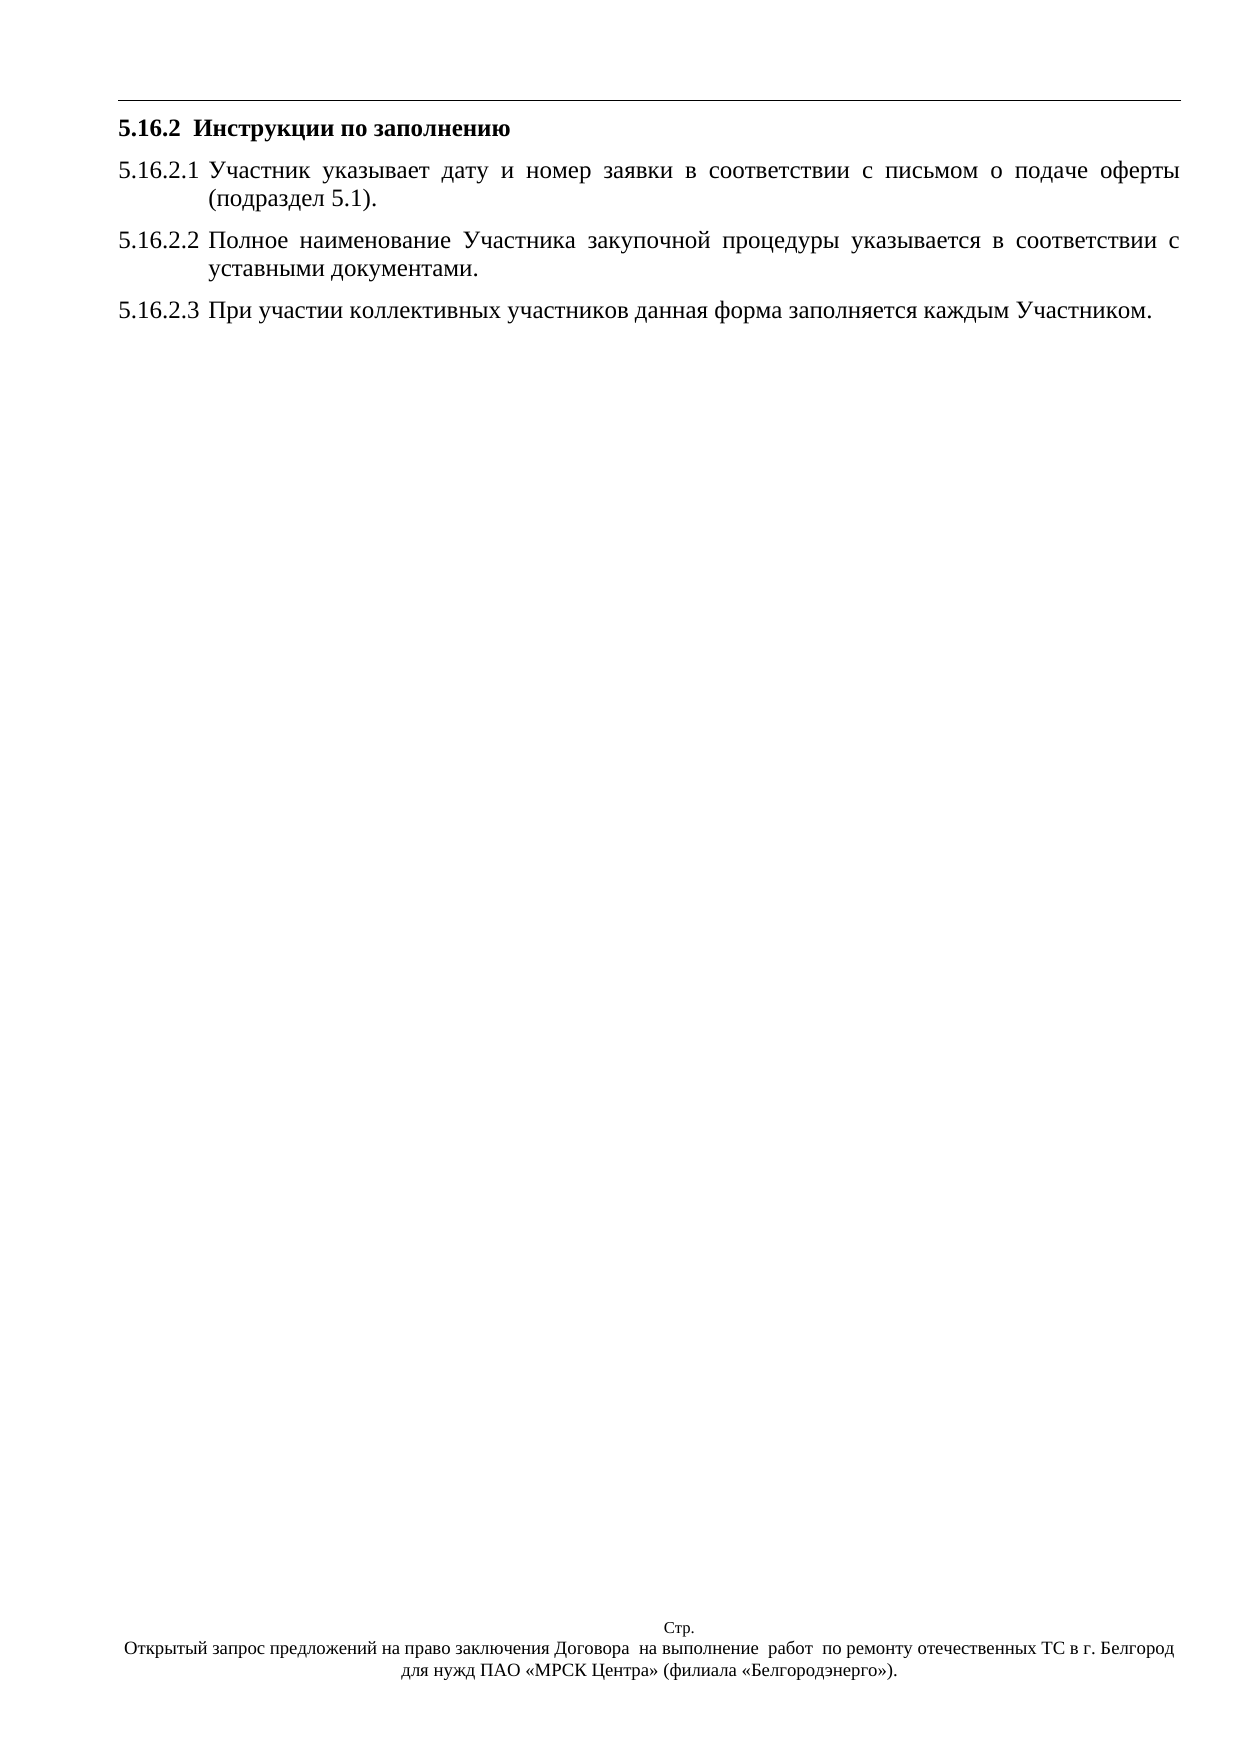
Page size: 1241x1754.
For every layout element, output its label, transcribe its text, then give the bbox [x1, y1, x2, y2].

subtitle Инструкции по заполнению [118, 113, 1181, 142]
list Полное наименование Участника закупочной процедуры указывается в соответствии с уставными документами. [118, 225, 1181, 282]
list Участник указывает дату и номер заявки в соответствии с письмом о подаче оферты (подраздел 5.1). [118, 155, 1181, 212]
list При участии коллективных участников данная форма заполняется каждым Участником. [118, 295, 1181, 323]
